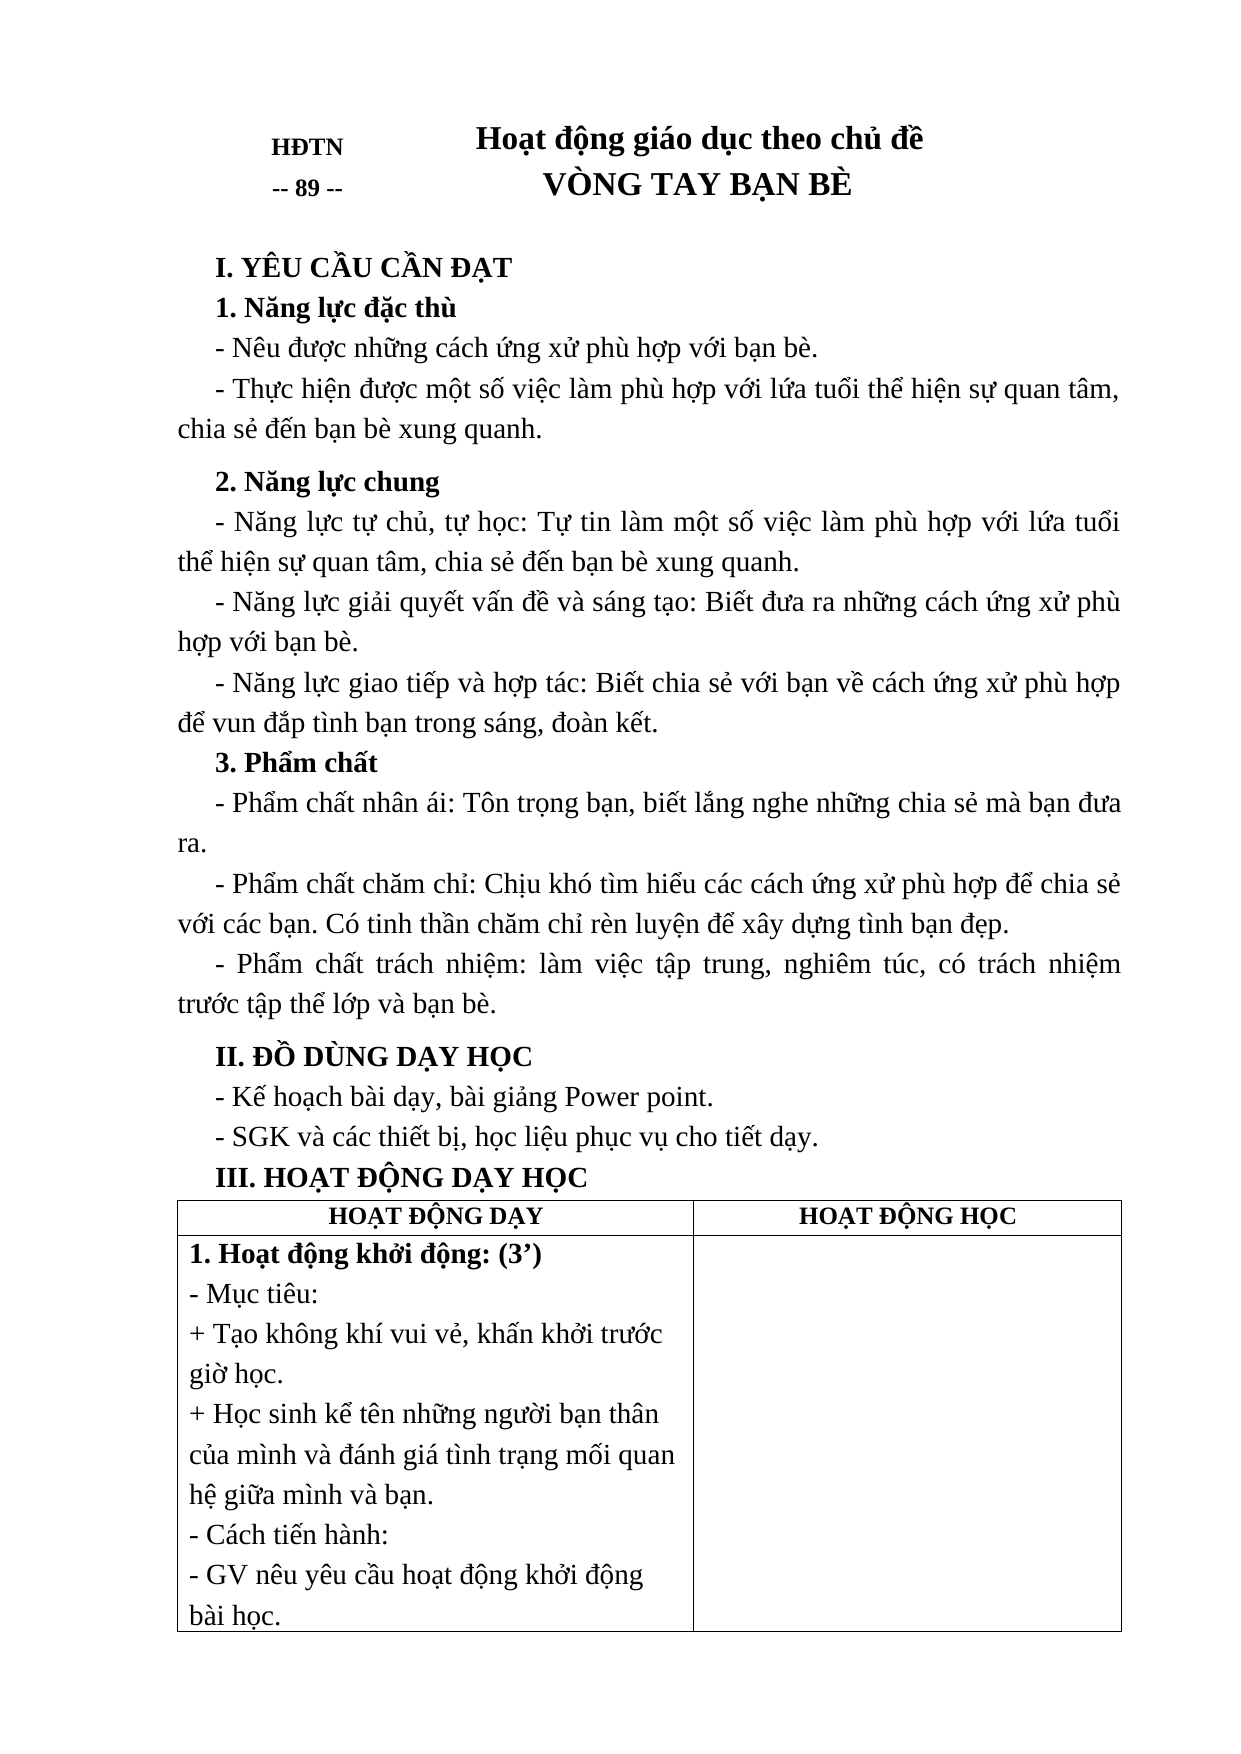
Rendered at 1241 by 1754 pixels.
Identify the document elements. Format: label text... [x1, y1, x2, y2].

text - Thực hiện được một số việc làm phù hợp với lứa tuổi thể hiện sự quan tâm, chia sẻ đến bạn bè xung quanh. [177, 371, 1122, 444]
text 2. Năng lực chung [177, 464, 1122, 497]
table_header HOẠT ĐỘNG HỌC [694, 1201, 1121, 1235]
text - Nêu được những cách ứng xử phù hợp với bạn bè. [177, 331, 1122, 364]
text 3. Phẩm chất [177, 745, 1122, 779]
text - Năng lực giải quyết vấn đề và sáng tạo: Biết đưa ra những cách ứng xử phù hợp với bạn bè. [177, 584, 1122, 658]
text - Phẩm chất trách nhiệm: làm việc tập trung, nghiêm túc, có trách nhiệm trước tập thể lớp và bạn bè. [177, 946, 1122, 1020]
text II. ĐỒ DÙNG DẠY HỌC [177, 1039, 1122, 1073]
text III. HOẠT ĐỘNG DẠY HỌC [177, 1160, 1122, 1193]
text - Kế hoạch bài dạy, bài giảng Power point. [177, 1079, 1122, 1113]
text 1. Năng lực đặc thù [177, 290, 1122, 324]
text - Năng lực giao tiếp và hợp tác: Biết chia sẻ với bạn về cách ứng xử phù hợp để vun đắp tình bạn trong sáng, đoàn kết. [177, 665, 1122, 738]
text - SGK và các thiết bị, học liệu phục vụ cho tiết dạy. [177, 1119, 1122, 1153]
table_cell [178, 1236, 693, 1631]
text I. YÊU CẦU CẦN ĐẠT [177, 250, 1122, 284]
text - Phẩm chất nhân ái: Tôn trọng bạn, biết lắng nghe những chia sẻ mà bạn đưa ra. [177, 785, 1122, 859]
text - Phẩm chất chăm chỉ: Chịu khó tìm hiểu các cách ứng xử phù hợp để chia sẻ với các bạn. Có tinh thần chăm chỉ rèn luyện để xây dựng tình bạn đẹp. [177, 866, 1122, 939]
text Hoạt động giáo dục theo chủ đề [177, 118, 1122, 156]
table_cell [694, 1236, 1121, 1631]
text VÒNG TAY BẠN BÈ [177, 164, 1122, 202]
table_header HOẠT ĐỘNG DẠY [178, 1201, 693, 1235]
text - Năng lực tự chủ, tự học: Tự tin làm một số việc làm phù hợp với lứa tuổi thể hiện sự quan tâm, chia sẻ đến bạn bè xung quanh. [177, 504, 1122, 578]
